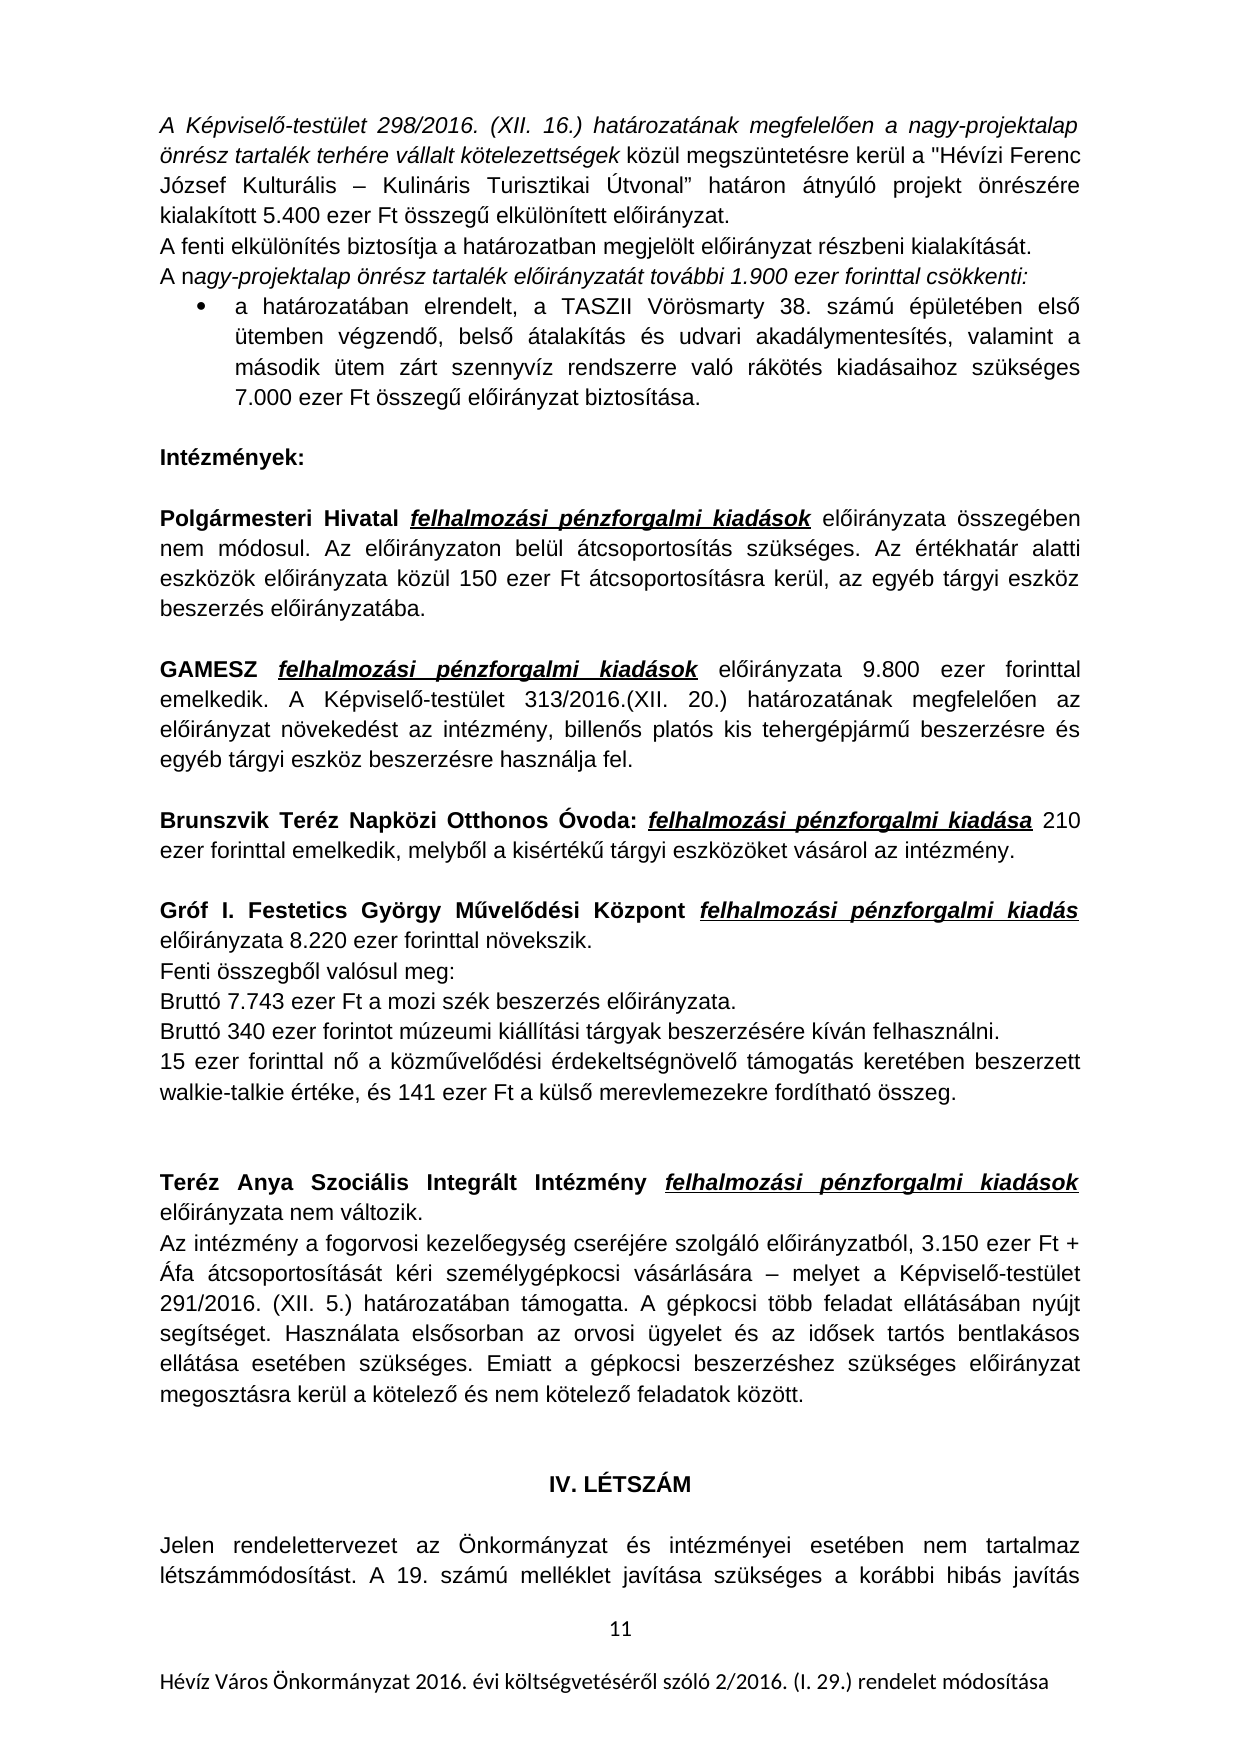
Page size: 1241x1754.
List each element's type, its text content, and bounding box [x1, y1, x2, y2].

text IV. LÉTSZÁM [159, 1471, 1081, 1497]
text A nagy-projektalap önrész tartalék előirányzatát további 1.900 ezer forinttal csökkenti: [159, 263, 1081, 289]
text Polgármesteri Hivatal felhalmozási pénzforgalmi kiadások előirányzata összegében nem módosul. Az előirányzaton belül átcsoportosítás szükséges. Az értékhatár alatti eszközök előirányzata közül 150 ezer Ft átcsoportosításra kerül, az egyéb tárgyi eszköz beszerzés előirányzatába. [159, 504, 1081, 621]
list a határozatában elrendelt, a TASZII Vörösmarty 38. számú épületében első ütemben végzendő, belső átalakítás és udvari akadálymentesítés, valamint a második ütem zárt szennyvíz rendszerre való rákötés kiadásaihoz szükséges 7.000 ezer Ft összegű előirányzat biztosítása. [197, 293, 1081, 410]
text Az intézmény a fogorvosi kezelőegység cseréjére szolgáló előirányzatból, 3.150 ezer Ft + Áfa átcsoportosítását kéri személygépkocsi vásárlására – melyet a Képviselő-testület 291/2016. (XII. 5.) határozatában támogatta. A gépkocsi több feladat ellátásában nyújt segítséget. Használata elsősorban az orvosi ügyelet és az idősek tartós bentlakásos ellátása esetében szükséges. Emiatt a gépkocsi beszerzéshez szükséges előirányzat megosztásra kerül a kötelező és nem kötelező feladatok között. [159, 1229, 1081, 1407]
text GAMESZ felhalmozási pénzforgalmi kiadások előirányzata 9.800 ezer forinttal emelkedik. A Képviselő-testület 313/2016.(XII. 20.) határozatának megfelelően az előirányzat növekedést az intézmény, billenős platós kis tehergépjármű beszerzésre és egyéb tárgyi eszköz beszerzésre használja fel. [159, 656, 1081, 772]
text Bruttó 340 ezer forintot múzeumi kiállítási tárgyak beszerzésére kíván felhasználni. [159, 1018, 1081, 1044]
text Fenti összegből valósul meg: [159, 958, 1081, 984]
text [159, 1532, 1081, 1588]
text A Képviselő-testület 298/2016. (XII. 16.) határozatának megfelelően a nagy-projektalap önrész tartalék terhére vállalt kötelezettségek közül megszüntetésre kerül a "Hévízi Ferenc József Kulturális – Kulináris Turisztikai Útvonal” határon átnyúló projekt önrészére kialakított 5.400 ezer Ft összegű elkülönített előirányzat. [159, 112, 1081, 229]
text Gróf I. Festetics György Művelődési Központ felhalmozási pénzforgalmi kiadás előirányzata 8.220 ezer forinttal növekszik. [159, 897, 1081, 954]
text Brunszvik Teréz Napközi Otthonos Óvoda: felhalmozási pénzforgalmi kiadása 210 ezer forinttal emelkedik, melyből a kisértékű tárgyi eszközöket vásárol az intézmény. [159, 807, 1081, 863]
text A fenti elkülönítés biztosítja a határozatban megjelölt előirányzat részbeni kialakítását. [159, 233, 1081, 259]
text Intézmények: [159, 444, 1081, 470]
text Bruttó 7.743 ezer Ft a mozi szék beszerzés előirányzata. [159, 988, 1081, 1014]
text 15 ezer forinttal nő a közművelődési érdekeltségnövelő támogatás keretében beszerzett walkie-talkie értéke, és 141 ezer Ft a külső merevlemezekre fordítható összeg. [159, 1048, 1081, 1105]
text Teréz Anya Szociális Integrált Intézmény felhalmozási pénzforgalmi kiadások előirányzata nem változik. [159, 1169, 1081, 1226]
